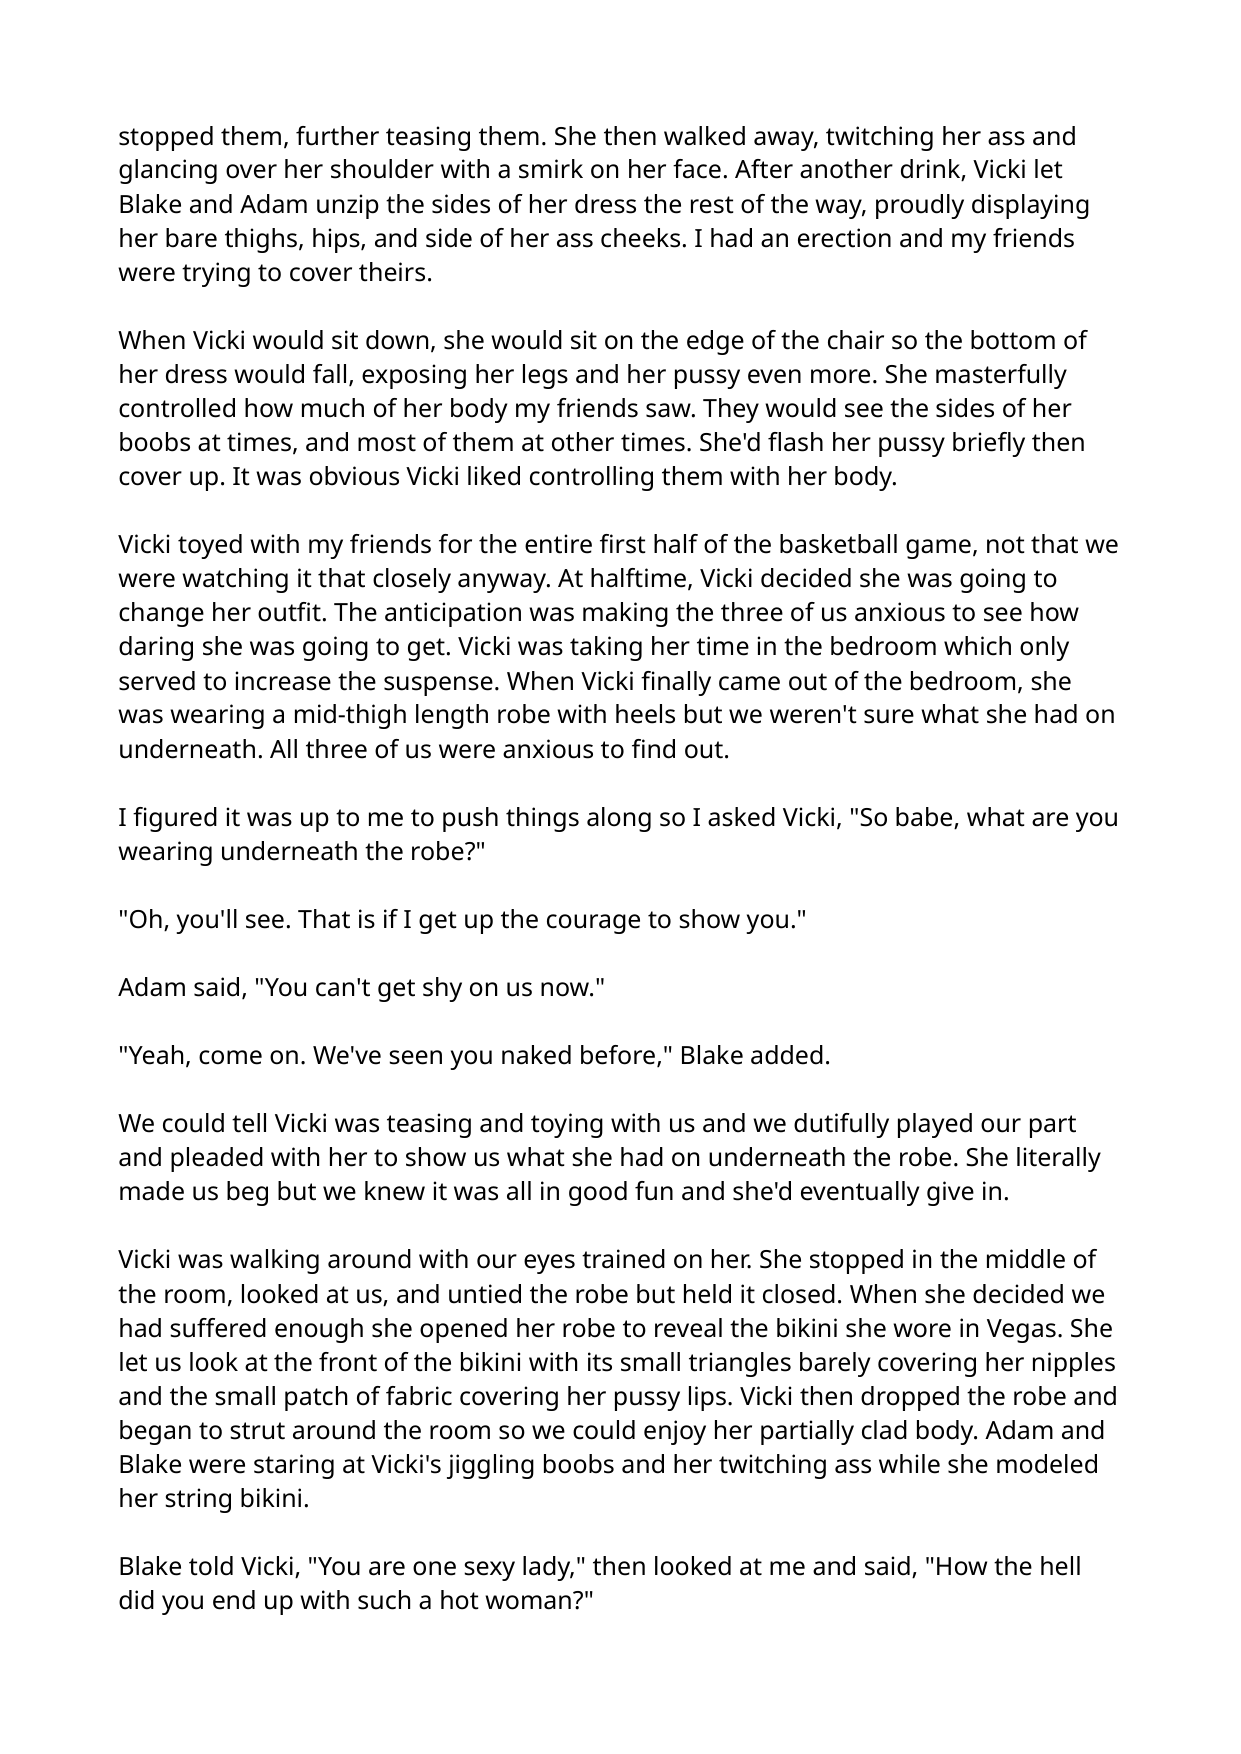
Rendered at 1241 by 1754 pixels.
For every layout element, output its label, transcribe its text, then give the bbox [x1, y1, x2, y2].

text Vicki toyed with my friends for the entire first half of the basketball game, not that we were watching it that closely anyway. At halftime, Vicki decided she was going to change her outfit. The anticipation was making the three of us anxious to see how daring she was going to get. Vicki was taking her time in the bedroom which only served to increase the suspense. When Vicki finally came out of the bedroom, she was wearing a mid-thigh length robe with heels but we weren't sure what she had on underneath. All three of us were anxious to find out. [118, 527, 1122, 765]
text Blake told Vicki, "You are one sexy lady," then looked at me and said, "How the hell did you end up with such a hot woman?" [118, 1549, 1122, 1617]
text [118, 118, 1122, 288]
text "Oh, you'll see. That is if I get up the courage to show you." [118, 902, 1122, 936]
text I figured it was up to me to push things along so I asked Vicki, "So babe, what are you wearing underneath the robe?" [118, 799, 1122, 867]
text We could tell Vicki was teasing and toying with us and we dutifully played our part and pleaded with her to show us what she had on underneath the robe. She literally made us beg but we knew it was all in good fun and she'd eventually give in. [118, 1106, 1122, 1208]
text When Vicki would sit down, she would sit on the edge of the chair so the bottom of her dress would fall, exposing her legs and her pussy even more. She masterfully controlled how much of her body my friends saw. They would see the sides of her boobs at times, and most of them at other times. She'd flash her pussy briefly then cover up. It was obvious Vicki liked controlling them with her body. [118, 322, 1122, 493]
text "Yeah, come on. We've seen you naked before," Blake added. [118, 1038, 1122, 1072]
text Adam said, "You can't get shy on us now." [118, 970, 1122, 1004]
text Vicki was walking around with our eyes trained on her. She stopped in the middle of the room, looked at us, and untied the robe but held it closed. When she decided we had suffered enough she opened her robe to reveal the bikini she wore in Vegas. She let us look at the front of the bikini with its small triangles barely covering her nipples and the small patch of fabric covering her pussy lips. Vicki then dropped the robe and began to strut around the room so we could enjoy her partially clad body. Adam and Blake were staring at Vicki's jiggling boobs and her twitching ass while she modeled her string bikini. [118, 1242, 1122, 1515]
